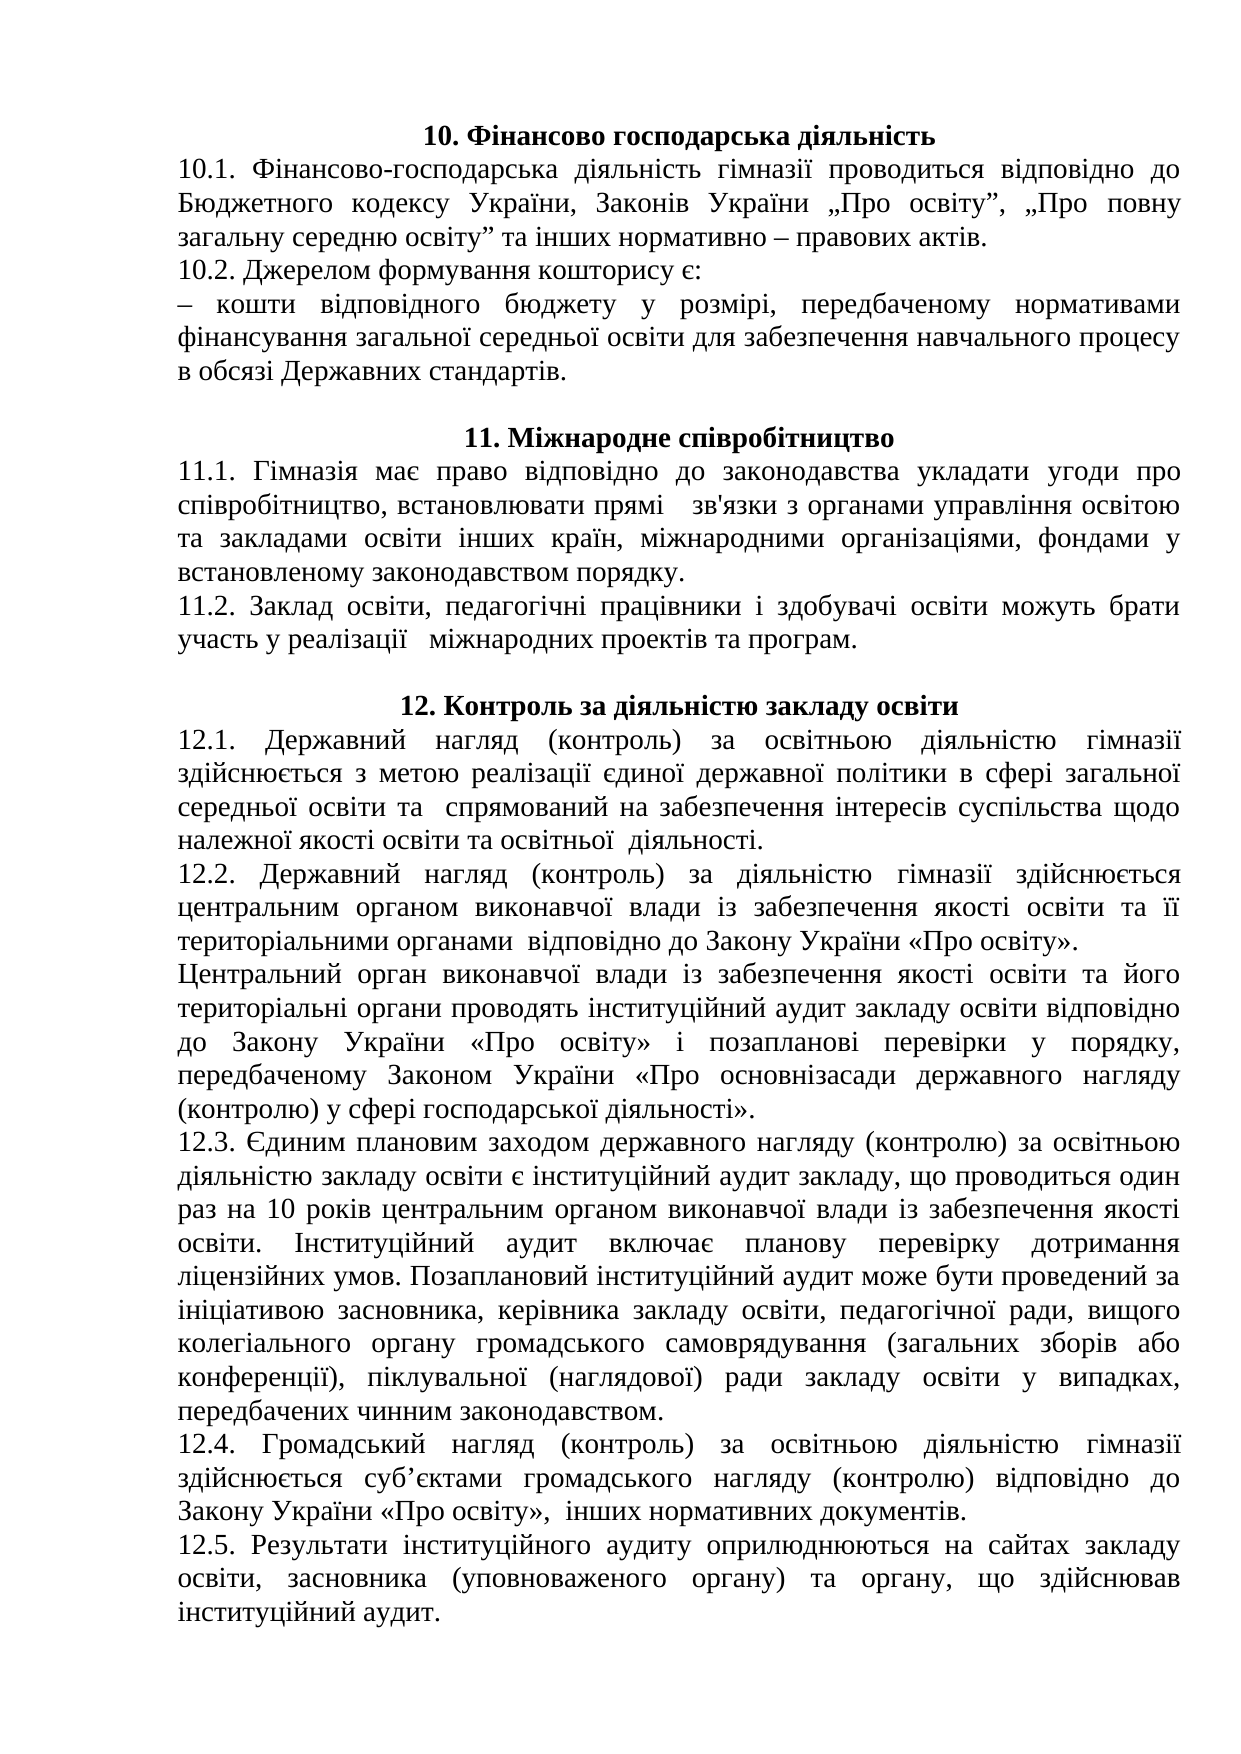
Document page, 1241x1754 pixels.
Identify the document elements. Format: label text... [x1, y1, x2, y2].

text 12. Контроль за діяльністю закладу освіти [177, 688, 1181, 722]
text 11.2. Заклад освіти, педагогічні працівники і здобувачі освіти можуть брати участь у реалізації міжнародних проектів та програм. [177, 588, 1181, 655]
text 12.5. Результати інституційного аудиту оприлюднюються на сайтах закладу освіти, засновника (уповноваженого органу) та органу, що здійснював інституційний аудит. [177, 1527, 1181, 1627]
text 10. Фінансово господарська діяльність [177, 118, 1181, 152]
text 10.2. Джерелом формування кошторису є: [177, 252, 1181, 286]
text 12.2. Державний нагляд (контроль) за діяльністю гімназії здійснюється центральним органом виконавчої влади із забезпечення якості освіти та її територіальними органами відповідно до Закону України «Про освіту». [177, 856, 1181, 957]
text 11. Міжнародне співробітництво [177, 420, 1181, 453]
text – кошти відповідного бюджету у розмірі, передбаченому нормативами фінансування загальної середньої освіти для забезпечення навчального процесу в обсязі Державних стандартів. [177, 286, 1181, 386]
text 12.4. Громадський нагляд (контроль) за освітньою діяльністю гімназії здійснюється суб’єктами громадського нагляду (контролю) відповідно до Закону України «Про освіту», інших нормативних документів. [177, 1426, 1181, 1527]
text 12.3. Єдиним плановим заходом державного нагляду (контролю) за освітньою діяльністю закладу освіти є інституційний аудит закладу, що проводиться один раз на 10 років центральним органом виконавчої влади із забезпечення якості освіти. Інституційний аудит включає планову перевірку дотримання ліцензійних умов. Позаплановий інституційний аудит може бути проведений за ініціативою засновника, керівника закладу освіти, педагогічної ради, вищого колегіального органу громадського самоврядування (загальних зборів або конференції), піклувальної (наглядової) ради закладу освіти у випадках, передбачених чинним законодавством. [177, 1124, 1181, 1426]
text 11.1. Гімназія має право відповідно до законодавства укладати угоди про співробітництво, встановлювати прямі зв'язки з органами управління освітою та закладами освіти інших країн, міжнародними організаціями, фондами у встановленому законодавством порядку. [177, 453, 1181, 588]
text 12.1. Державний нагляд (контроль) за освітньою діяльністю гімназії здійснюється з метою реалізації єдиної державної політики в сфері загальної середньої освіти та спрямований на забезпечення інтересів суспільства щодо належної якості освіти та освітньої діяльності. [177, 722, 1181, 856]
text 10.1. Фінансово-господарська діяльність гімназії проводиться відповідно до Бюджетного кодексу України, Законів України „Про освіту”, „Про повну загальну середню освіту” та інших нормативно – правових актів. [177, 152, 1181, 252]
text Центральний орган виконавчої влади із забезпечення якості освіти та його територіальні органи проводять інституційний аудит закладу освіти відповідно до Закону України «Про освіту» і позапланові перевірки у порядку, передбаченому Законом України «Про основнізасади державного нагляду (контролю) у сфері господарської діяльності». [177, 957, 1181, 1124]
